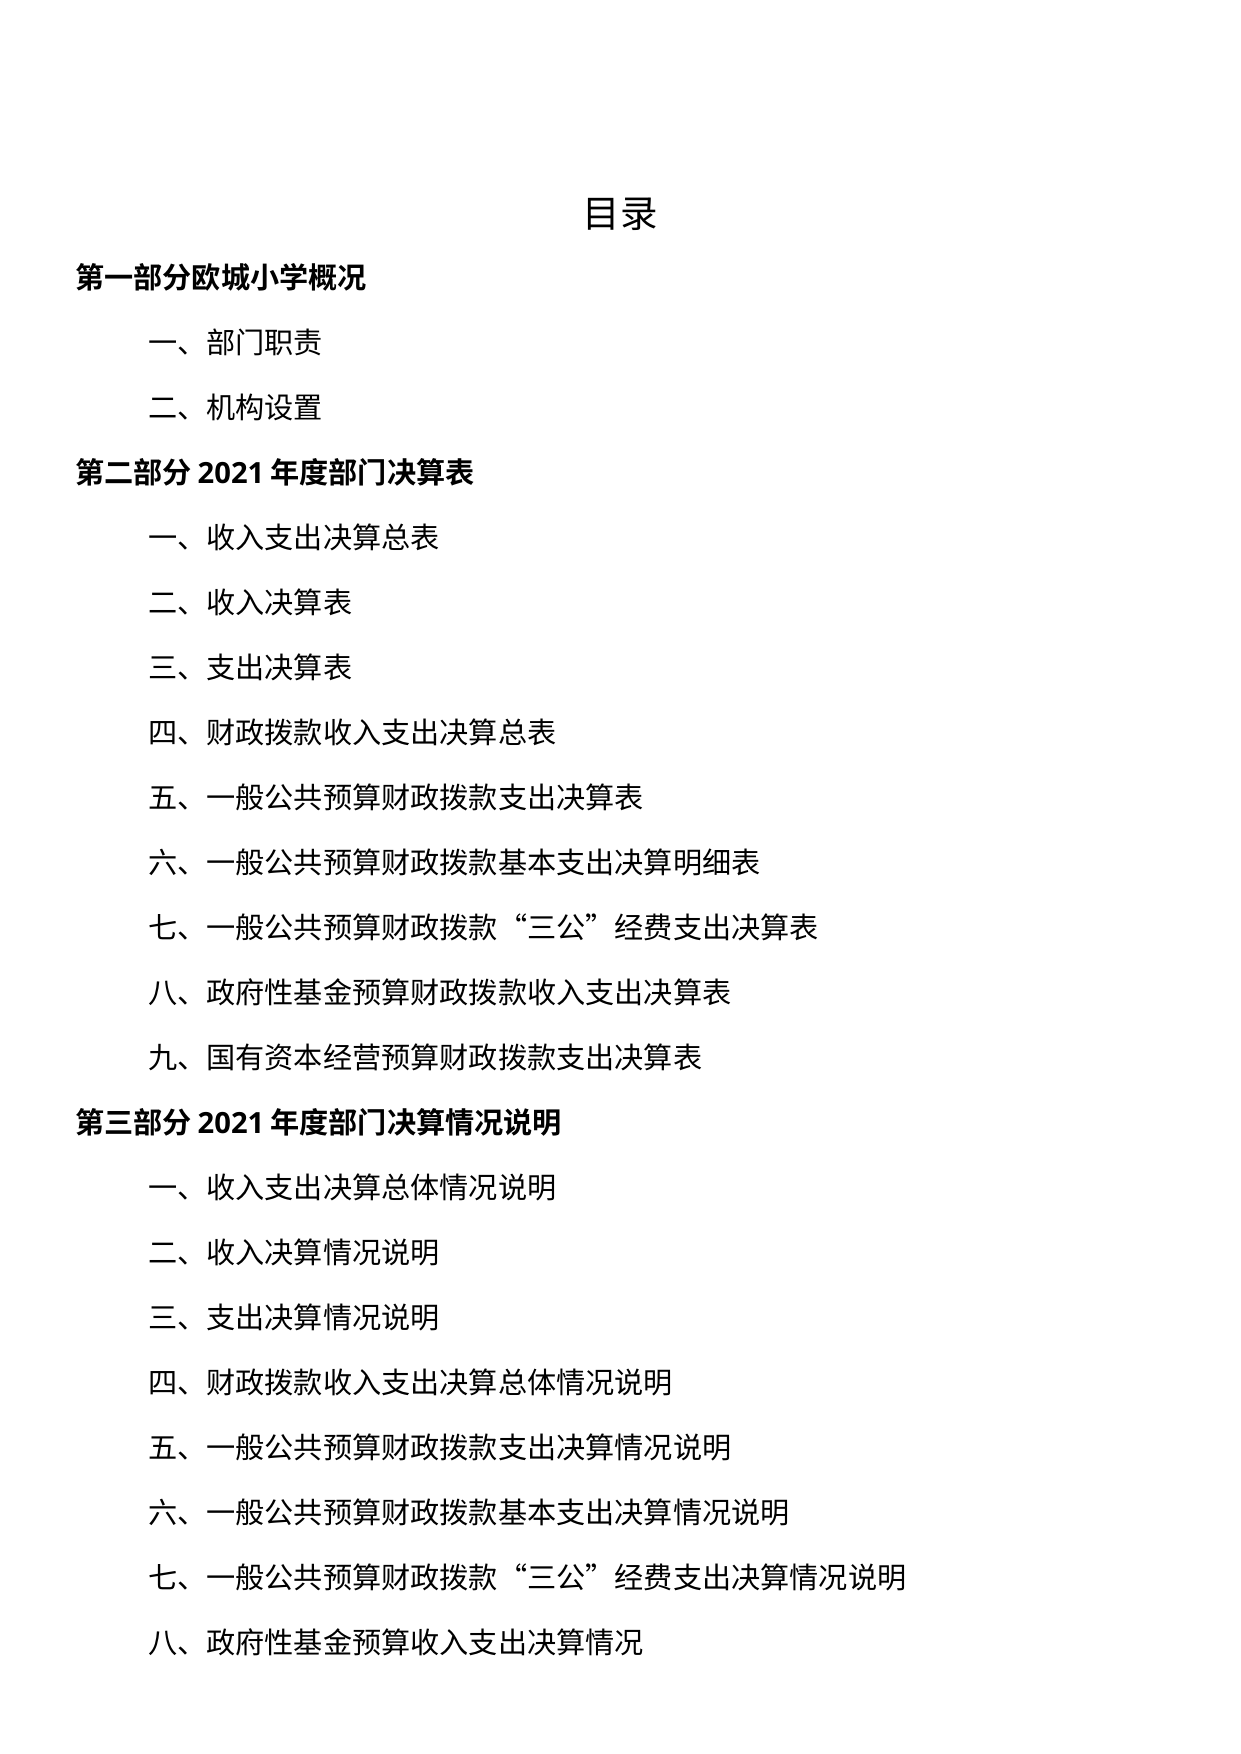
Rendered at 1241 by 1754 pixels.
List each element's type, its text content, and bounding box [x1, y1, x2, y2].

text 一、收入支出决算总体情况说明 [75, 1153, 1165, 1218]
text 三、支出决算情况说明 [75, 1283, 1165, 1348]
text 二、收入决算表 [75, 568, 1165, 633]
text 七、一般公共预算财政拨款“三公”经费支出决算情况说明 [75, 1543, 1165, 1608]
text 三、支出决算表 [75, 633, 1165, 698]
text 五、一般公共预算财政拨款支出决算情况说明 [75, 1413, 1165, 1478]
text 第三部分2021年度部门决算情况说明 [75, 1088, 1165, 1153]
text 第一部分欧城小学概况 [75, 243, 1165, 308]
text 六、一般公共预算财政拨款基本支出决算情况说明 [75, 1478, 1165, 1543]
text 八、政府性基金预算财政拨款收入支出决算表 [75, 958, 1165, 1023]
text 第二部分2021年度部门决算表 [75, 438, 1165, 503]
text 七、一般公共预算财政拨款“三公”经费支出决算表 [75, 893, 1165, 958]
text 五、一般公共预算财政拨款支出决算表 [75, 763, 1165, 828]
text 八、政府性基金预算收入支出决算情况 [75, 1608, 1165, 1673]
text 九、国有资本经营预算财政拨款支出决算表 [75, 1023, 1165, 1088]
text 一、部门职责 [75, 308, 1165, 373]
text 二、机构设置 [75, 373, 1165, 438]
text 六、一般公共预算财政拨款基本支出决算明细表 [75, 828, 1165, 893]
text 目录 [75, 178, 1165, 243]
text 一、收入支出决算总表 [75, 503, 1165, 568]
text 四、财政拨款收入支出决算总体情况说明 [75, 1348, 1165, 1413]
text 四、财政拨款收入支出决算总表 [75, 698, 1165, 763]
text 二、收入决算情况说明 [75, 1218, 1165, 1283]
